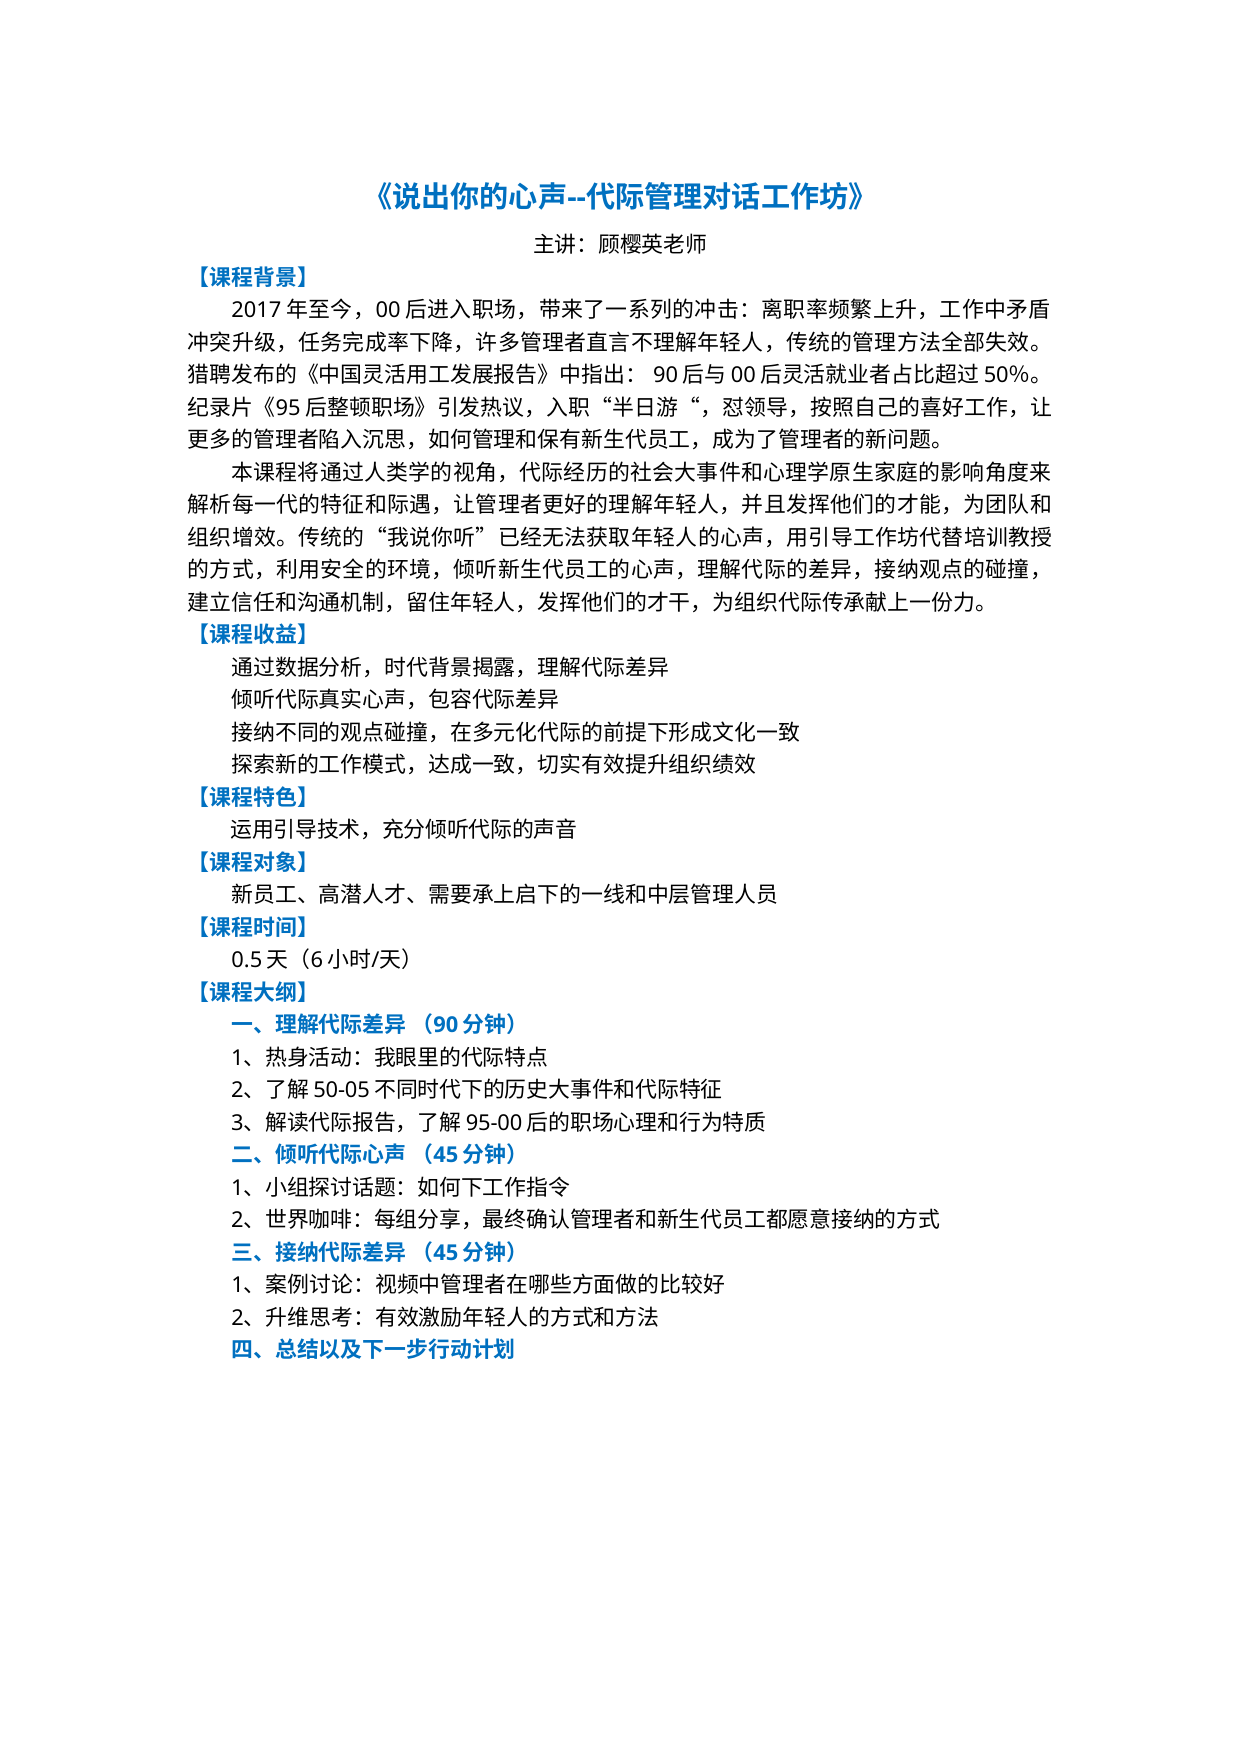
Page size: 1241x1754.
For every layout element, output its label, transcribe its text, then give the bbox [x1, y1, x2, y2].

list 通过数据分析，时代背景揭露，理解代际差异 [187, 649, 1053, 682]
text 2017年至今，00后进入职场，带来了一系列的冲击：离职率频繁上升，工作中矛盾冲突升级，任务完成率下降，许多管理者直言不理解年轻人，传统的管理方法全部失效。猎聘发布的《中国灵活用工发展报告》中指出： 90后与00后灵活就业者占比超过50％。纪录片《95后整顿职场》引发热议，入职“半日游“，怼领导，按照自己的喜好工作，让更多的管理者陷入沉思，如何管理和保有新生代员工，成为了管理者的新问题。 [187, 292, 1053, 454]
text 四、总结以及下一步行动计划 [187, 1332, 1053, 1364]
list 探索新的工作模式，达成一致，切实有效提升组织绩效 [187, 747, 1053, 779]
text 0.5天（6小时/天） [187, 942, 1053, 974]
text 1、热身活动：我眼里的代际特点 [187, 1039, 1053, 1072]
text 主讲：顾樱英老师 [187, 227, 1053, 259]
text 2、世界咖啡：每组分享，最终确认管理者和新生代员工都愿意接纳的方式 [187, 1202, 1053, 1234]
list 接纳不同的观点碰撞，在多元化代际的前提下形成文化一致 [187, 714, 1053, 747]
text 1、小组探讨话题：如何下工作指令 [187, 1169, 1053, 1202]
text 一、理解代际差异 （90分钟） [187, 1007, 1053, 1039]
text 二、倾听代际心声 （45分钟） [187, 1137, 1053, 1169]
text 3、解读代际报告，了解95-00后的职场心理和行为特质 [187, 1104, 1053, 1137]
list 倾听代际真实心声，包容代际差异 [187, 682, 1053, 714]
text 运用引导技术，充分倾听代际的声音 [187, 812, 1053, 844]
text 2、升维思考：有效激励年轻人的方式和方法 [187, 1299, 1053, 1332]
text 【课程时间】 [187, 909, 1053, 942]
text 【课程特色】 [187, 779, 1053, 812]
text 三、接纳代际差异 （45分钟） [187, 1234, 1053, 1267]
text 【课程对象】 [187, 844, 1053, 877]
text 本课程将通过人类学的视角，代际经历的社会大事件和心理学原生家庭的影响角度来解析每一代的特征和际遇，让管理者更好的理解年轻人，并且发挥他们的才能，为团队和组织增效。传统的“我说你听”已经无法获取年轻人的心声，用引导工作坊代替培训教授的方式，利用安全的环境，倾听新生代员工的心声，理解代际的差异，接纳观点的碰撞，建立信任和沟通机制，留住年轻人，发挥他们的才干，为组织代际传承献上一份力。 [187, 454, 1053, 617]
text 新员工、高潜人才、需要承上启下的一线和中层管理人员 [187, 877, 1053, 909]
text 【课程背景】 [187, 259, 1053, 292]
text 1、案例讨论：视频中管理者在哪些方面做的比较好 [187, 1267, 1053, 1299]
text 【课程收益】 [187, 617, 1053, 649]
text 《说出你的心声--代际管理对话工作坊》 [187, 162, 1053, 227]
text 2、了解50-05不同时代下的历史大事件和代际特征 [187, 1072, 1053, 1104]
text 【课程大纲】 [187, 974, 1053, 1007]
